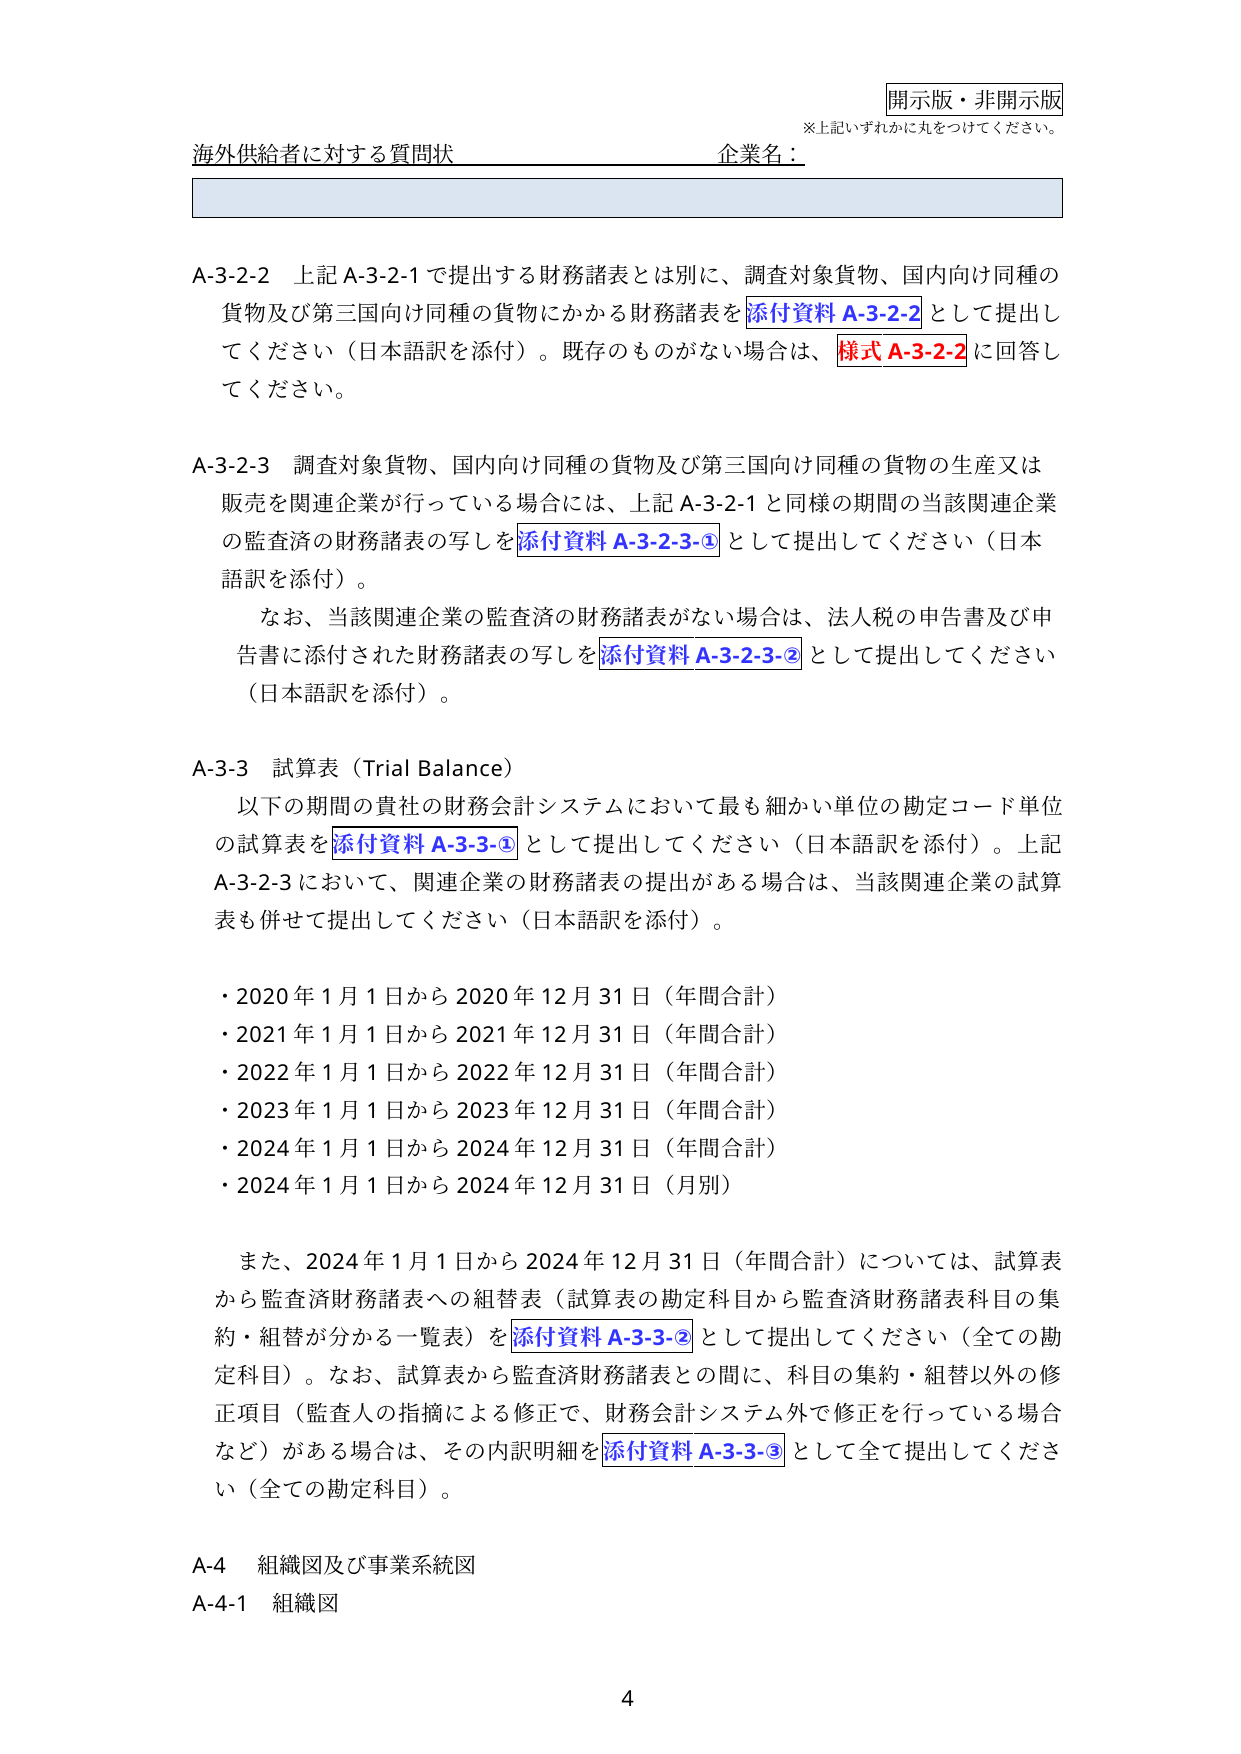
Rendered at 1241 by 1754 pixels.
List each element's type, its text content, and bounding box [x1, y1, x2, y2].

text ・2023年1月1日から2023年12月31日（年間合計） [214, 1090, 1063, 1128]
text なお、当該関連企業の監査済の財務諸表がない場合は、法人税の申告書及び申告書に添付された財務諸表の写しを添付資料A-3-2-3-②として提出してください（日本語訳を添付）。 [236, 597, 1063, 711]
text また、2024年1月1日から2024年12月31日（年間合計）については、試算表から監査済財務諸表への組替表（試算表の勘定科目から監査済財務諸表科目の集約・組替が分かる一覧表）を添付資料A-3-3-②として提出してください（全ての勘定科目）。なお、試算表から監査済財務諸表との間に、科目の集約・組替以外の修正項目（監査人の指摘による修正で、財務会計システム外で修正を行っている場合など）がある場合は、その内訳明細を添付資料A-3-3-③として全て提出してください（全ての勘定科目）。 [214, 1241, 1063, 1507]
list 組織図及び事業系統図 [192, 1545, 1063, 1583]
table_header [193, 179, 1062, 217]
text ・2024年1月1日から2024年12月31日（月別） [214, 1166, 1063, 1203]
text ・2020年1月1日から2020年12月31日（年間合計） [192, 976, 1063, 1014]
text ・2024年1月1日から2024年12月31日（年間合計） [214, 1128, 1063, 1166]
text A-4-1 組織図 [192, 1583, 1063, 1621]
text ・2021年1月1日から2021年12月31日（年間合計） [192, 1014, 1063, 1052]
text 以下の期間の貴社の財務会計システムにおいて最も細かい単位の勘定コード単位の試算表を添付資料A-3-3-①として提出してください（日本語訳を添付）。上記A-3-2-3において、関連企業の財務諸表の提出がある場合は、当該関連企業の試算表も併せて提出してください（日本語訳を添付）。 [214, 786, 1063, 938]
text A-3-2-2 上記A-3-2-1で提出する財務諸表とは別に、調査対象貨物、国内向け同種の貨物及び第三国向け同種の貨物にかかる財務諸表を添付資料A-3-2-2として提出してください（日本語訳を添付）。既存のものがない場合は、様式A-3-2-2に回答してください。 [192, 256, 1063, 407]
text A-3-3 試算表（Trial Balance） [192, 748, 1063, 786]
text ・2022年1月1日から2022年12月31日（年間合計） [214, 1052, 1063, 1090]
text A-3-2-3 調査対象貨物、国内向け同種の貨物及び第三国向け同種の貨物の生産又は販売を関連企業が行っている場合には、上記A-3-2-1と同様の期間の当該関連企業の監査済の財務諸表の写しを添付資料A-3-2-3-①として提出してください（日本語訳を添付）。 [192, 445, 1063, 597]
